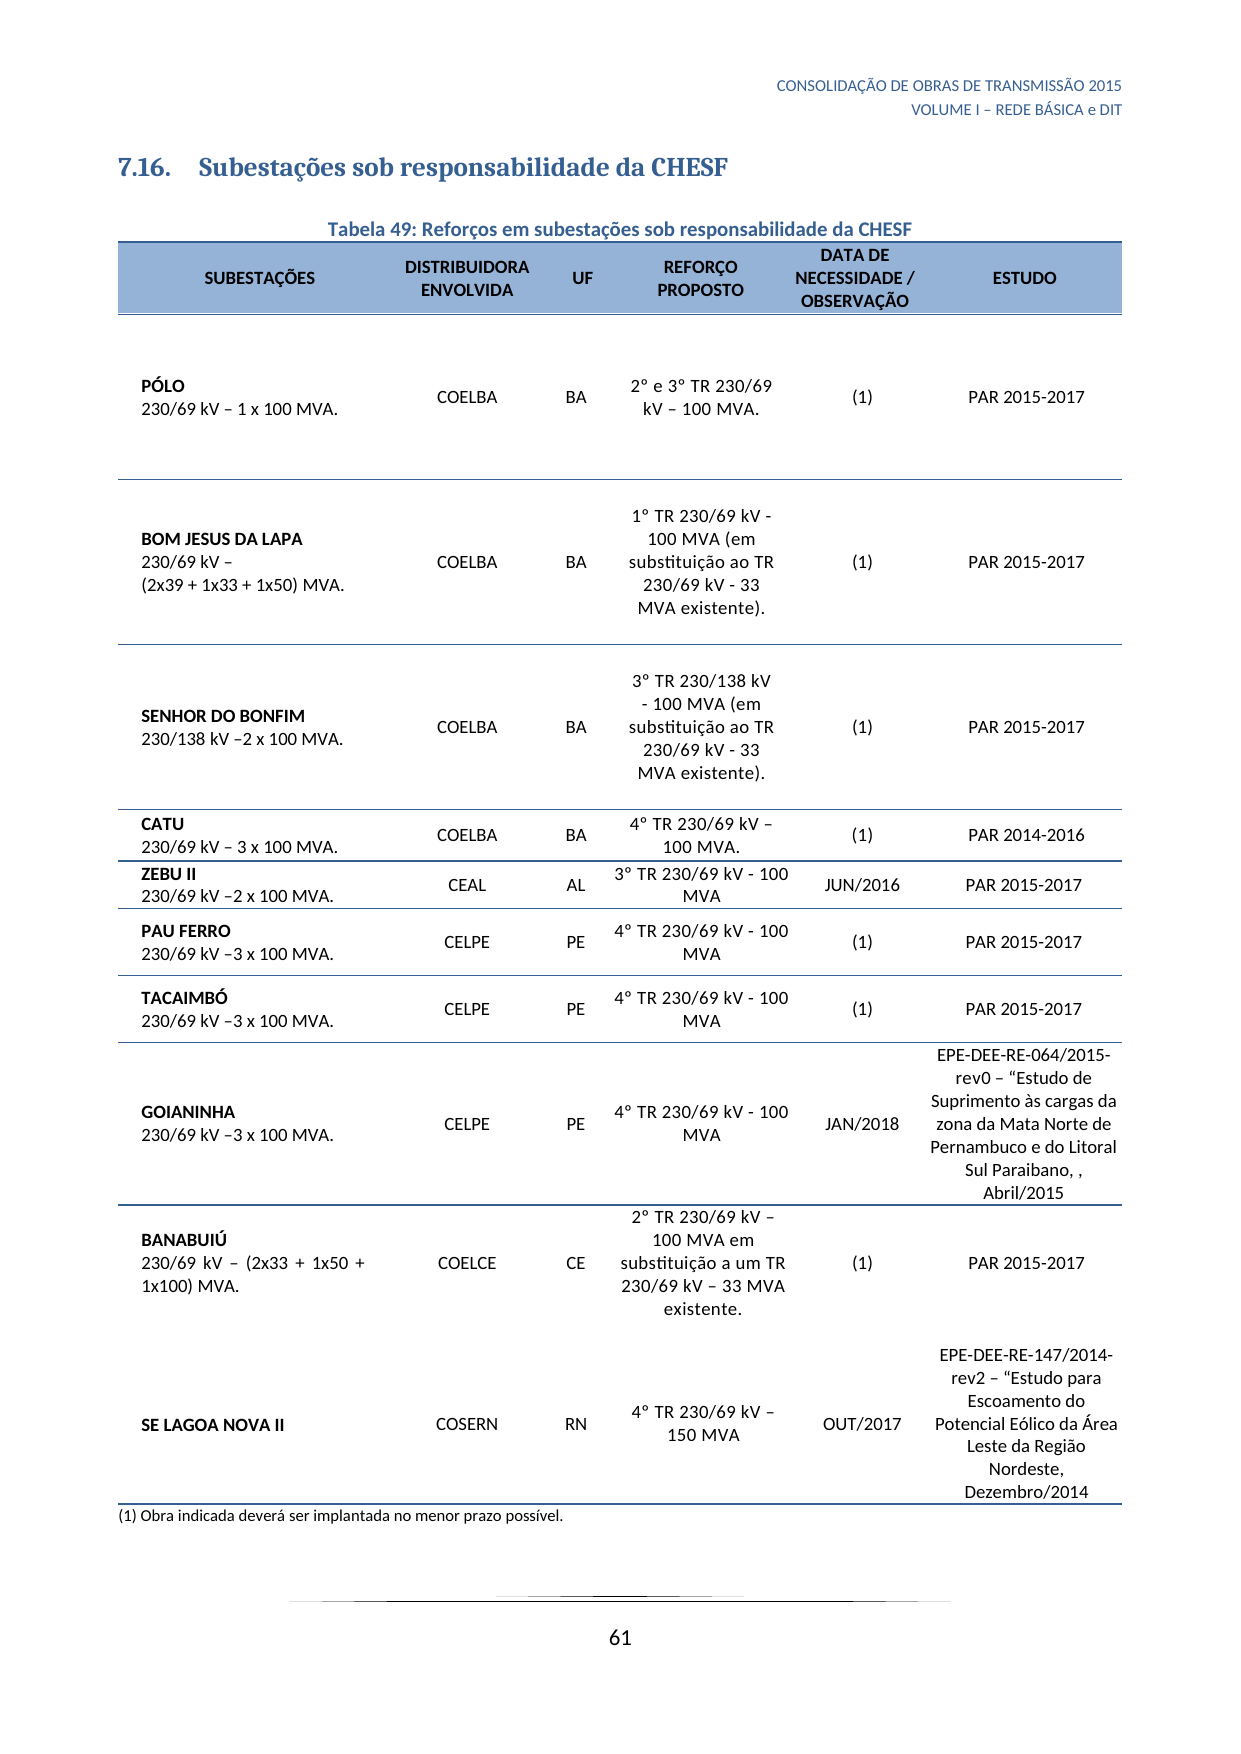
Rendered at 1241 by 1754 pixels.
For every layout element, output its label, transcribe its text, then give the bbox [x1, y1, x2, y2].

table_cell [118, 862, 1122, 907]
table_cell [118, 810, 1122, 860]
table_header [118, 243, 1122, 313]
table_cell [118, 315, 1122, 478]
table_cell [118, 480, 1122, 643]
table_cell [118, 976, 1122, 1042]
text (1) Obra indicada deverá ser implantada no menor prazo possível. [118, 1505, 1122, 1525]
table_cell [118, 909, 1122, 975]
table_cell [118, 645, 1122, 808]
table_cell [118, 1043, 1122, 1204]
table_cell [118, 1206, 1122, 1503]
subtitle Subestações sob responsabilidade da CHESF [118, 152, 1122, 183]
